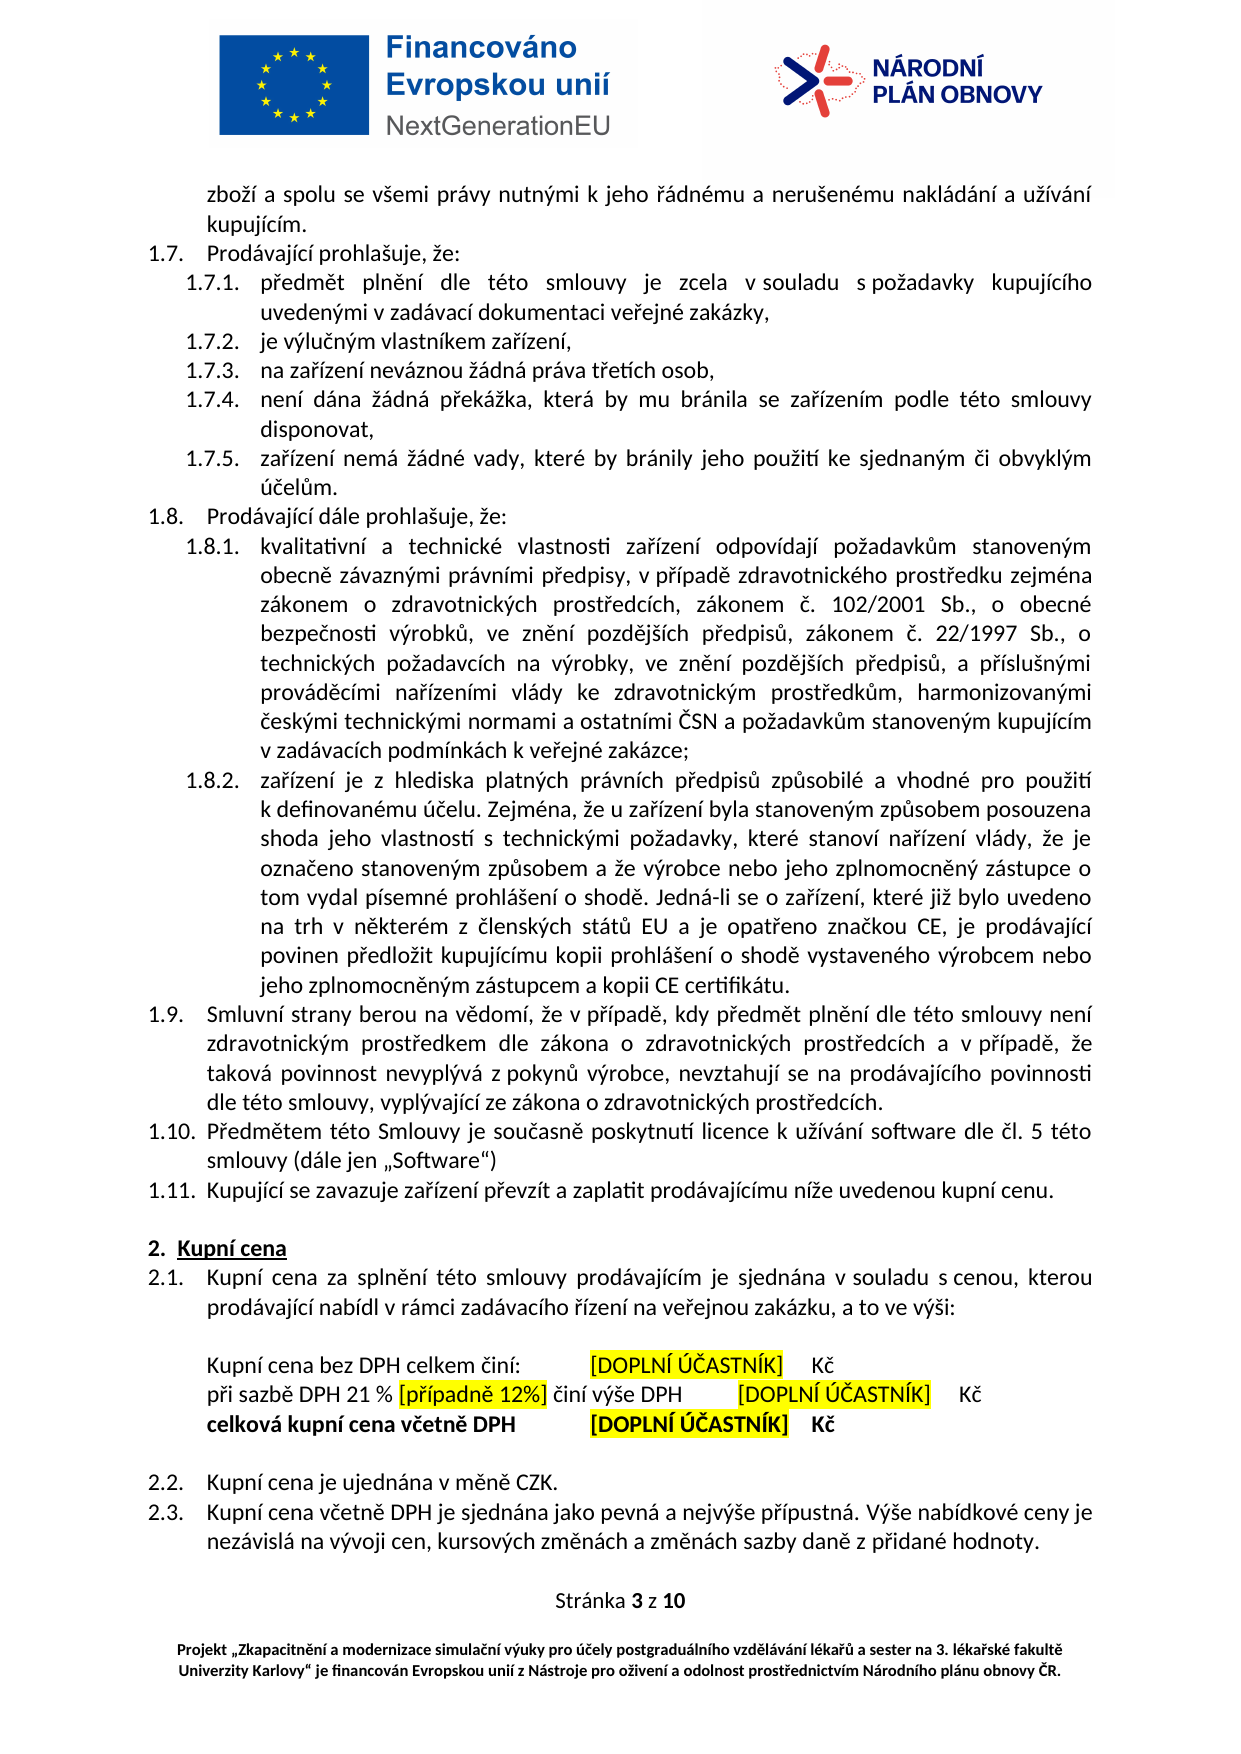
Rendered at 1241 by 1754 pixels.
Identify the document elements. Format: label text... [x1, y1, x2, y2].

list zařízení nemá žádné vady, které by bránily jeho použití ke sjednaným či obvyklým účelům. [185, 443, 1093, 501]
list Předmětem této Smlouvy je současně poskytnutí licence k užívání software dle čl. 5 této smlouvy (dále jen „Software“) [148, 1116, 1093, 1175]
list je výlučným vlastníkem zařízení, [185, 326, 1093, 355]
text celková kupní cena včetně DPH [DOPLNÍ ÚČASTNÍK] Kč [207, 1409, 590, 1438]
text Kupní cena bez DPH celkem činí: [DOPLNÍ ÚČASTNÍK] Kč [207, 1350, 590, 1379]
list zařízení je z hlediska platných právních předpisů způsobilé a vhodné pro použití k definovanému účelu. Zejména, že u zařízení byla stanoveným způsobem posouzena shoda jeho vlastností s technickými požadavky, které stanoví nařízení vlády, že je označeno stanoveným způsobem a že výrobce nebo jeho zplnomocněný zástupce o tom vydal písemné prohlášení o shodě. Jedná-li se o zařízení, které již bylo uvedeno na trh v některém z členských států EU a je opatřeno značkou CE, je prodávající povinen předložit kupujícímu kopii prohlášení o shodě vystaveného výrobcem nebo jeho zplnomocněným zástupcem a kopii CE certifikátu. [185, 765, 1093, 999]
text Kupní cena bez DPH celkem činí: [DOPLNÍ ÚČASTNÍK] Kč [783, 1350, 1093, 1379]
list na zařízení neváznou žádná práva třetích osob, [185, 355, 1093, 384]
list Kupující se zavazuje zařízení převzít a zaplatit prodávajícímu níže uvedenou kupní cenu. [148, 1175, 1093, 1204]
text celková kupní cena včetně DPH [DOPLNÍ ÚČASTNÍK] Kč [789, 1409, 1093, 1438]
list Kupní cena včetně DPH je sjednána jako pevná a nejvýše přípustná. Výše nabídkové ceny je nezávislá na vývoji cen, kursových změnách a změnách sazby daně z přidané hodnoty. [148, 1497, 1093, 1555]
list předmět plnění dle této smlouvy je zcela v souladu s požadavky kupujícího uvedenými v zadávací dokumentaci veřejné zakázky, [185, 267, 1093, 326]
text při sazbě DPH 21 % [případně 12%] činí výše DPH [DOPLNÍ ÚČASTNÍK] Kč [207, 1379, 1093, 1409]
list není dána žádná překážka, která by mu bránila se zařízením podle této smlouvy disponovat, [185, 384, 1093, 443]
list Prodávající prohlašuje, že: [148, 238, 1093, 267]
picture [701, 0, 1116, 198]
list Kupní cena je ujednána v měně CZK. [148, 1467, 1093, 1497]
picture [208, 19, 639, 148]
list Smluvní strany berou na vědomí, že v případě, kdy předmět plnění dle této smlouvy není zdravotnickým prostředkem dle zákona o zdravotnických prostředcích a v případě, že taková povinnost nevyplývá z pokynů výrobce, nevztahují se na prodávajícího povinnosti dle této smlouvy, vyplývající ze zákona o zdravotnických prostředcích. [148, 999, 1093, 1116]
list Kupní cena za splnění této smlouvy prodávajícím je sjednána v souladu s cenou, kterou prodávající nabídl v rámci zadávacího řízení na veřejnou zakázku, a to ve výši: [148, 1262, 1093, 1321]
list kvalitativní a technické vlastnosti zařízení odpovídají požadavkům stanoveným obecně závaznými právními předpisy, v případě zdravotnického prostředku zejména zákonem o zdravotnických prostředcích, zákonem č. 102/2001 Sb., o obecné bezpečnosti výrobků, ve znění pozdějších předpisů, zákonem č. 22/1997 Sb., o technických požadavcích na výrobky, ve znění pozdějších předpisů, a příslušnými prováděcími nařízeními vlády ke zdravotnickým prostředkům, harmonizovanými českými technickými normami a ostatními ČSN a požadavkům stanoveným kupujícím v zadávacích podmínkách k veřejné zakázce; [185, 531, 1093, 765]
list Kupní cena [148, 1233, 1093, 1262]
list Prodávající dále prohlašuje, že: [148, 501, 1093, 531]
